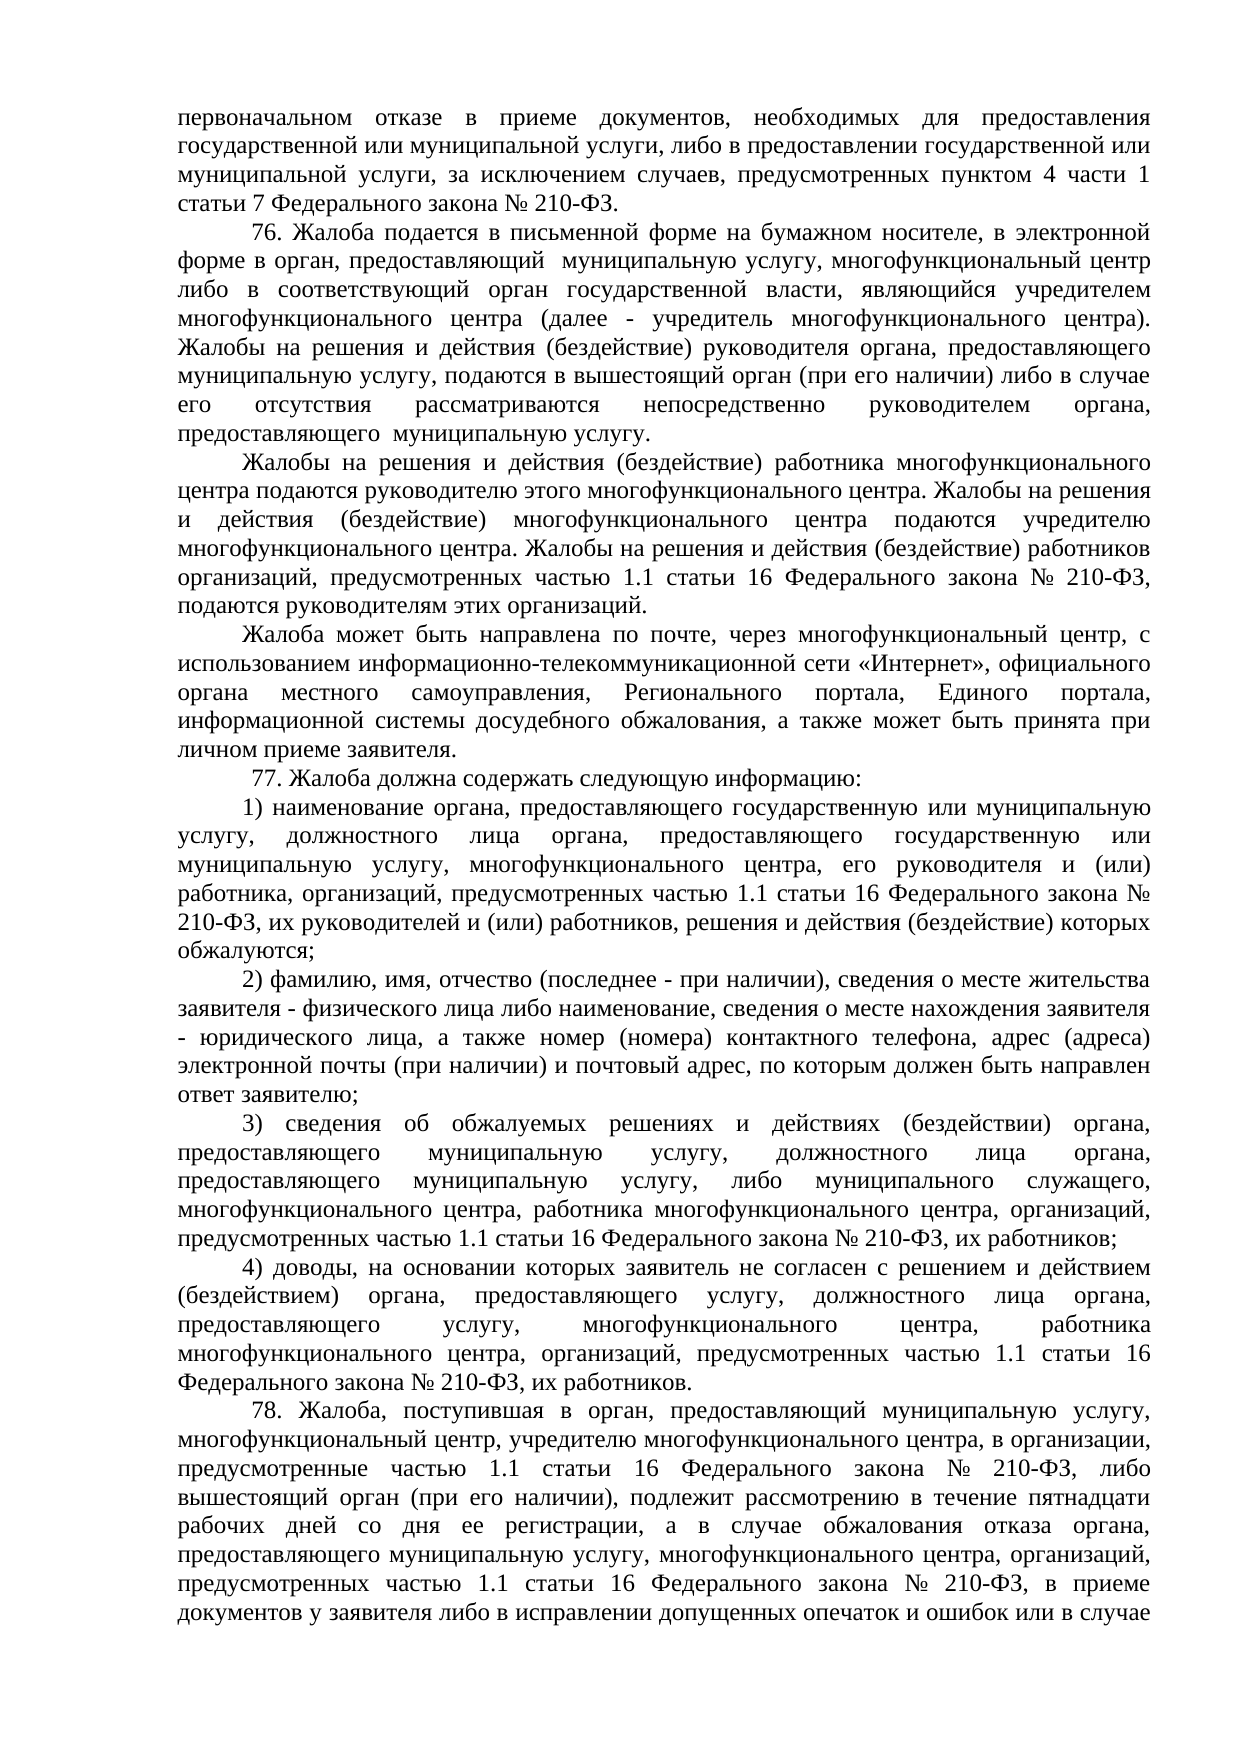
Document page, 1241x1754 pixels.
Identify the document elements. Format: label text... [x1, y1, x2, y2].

text Жалобы на решения и действия (бездействие) работника многофункционального центра подаются руководителю этого многофункционального центра. Жалобы на решения и действия (бездействие) многофункционального центра подаются учредителю многофункционального центра. Жалобы на решения и действия (бездействие) работников организаций, предусмотренных частью 1.1 статьи 16 Федерального закона № 210-ФЗ, подаются руководителям этих организаций. [177, 447, 1152, 619]
text 77. Жалоба должна содержать следующую информацию: [177, 763, 1152, 792]
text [177, 102, 1152, 217]
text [177, 1396, 1152, 1626]
text 2) фамилию, имя, отчество (последнее - при наличии), сведения о месте жительства заявителя - физического лица либо наименование, сведения о месте нахождения заявителя - юридического лица, а также номер (номера) контактного телефона, адрес (адреса) электронной почты (при наличии) и почтовый адрес, по которым должен быть направлен ответ заявителю; [177, 964, 1152, 1108]
text Жалоба может быть направлена по почте, через многофункциональный центр, с использованием информационно-телекоммуникационной сети «Интернет», официального органа местного самоуправления, Регионального портала, Единого портала, информационной системы досудебного обжалования, а также может быть принята при личном приеме заявителя. [177, 619, 1152, 763]
text 76. Жалоба подается в письменной форме на бумажном носителе, в электронной форме в орган, предоставляющий муниципальную услугу, многофункциональный центр либо в соответствующий орган государственной власти, являющийся учредителем многофункционального центра (далее - учредитель многофункционального центра). Жалобы на решения и действия (бездействие) руководителя органа, предоставляющего муниципальную услугу, подаются в вышестоящий орган (при его наличии) либо в случае его отсутствия рассматриваются непосредственно руководителем органа, предоставляющего муниципальную услугу. [177, 217, 1152, 447]
text 4) доводы, на основании которых заявитель не согласен с решением и действием (бездействием) органа, предоставляющего услугу, должностного лица органа, предоставляющего услугу, многофункционального центра, работника многофункционального центра, организаций, предусмотренных частью 1.1 статьи 16 Федерального закона № 210-ФЗ, их работников. [177, 1252, 1152, 1396]
text 1) наименование органа, предоставляющего государственную или муниципальную услугу, должностного лица органа, предоставляющего государственную или муниципальную услугу, многофункционального центра, его руководителя и (или) работника, организаций, предусмотренных частью 1.1 статьи 16 Федерального закона № 210-ФЗ, их руководителей и (или) работников, решения и действия (бездействие) которых обжалуются; [177, 792, 1152, 964]
text 3) сведения об обжалуемых решениях и действиях (бездействии) органа, предоставляющего муниципальную услугу, должностного лица органа, предоставляющего муниципальную услугу, либо муниципального служащего, многофункционального центра, работника многофункционального центра, организаций, предусмотренных частью 1.1 статьи 16 Федерального закона № 210-ФЗ, их работников; [177, 1108, 1152, 1252]
